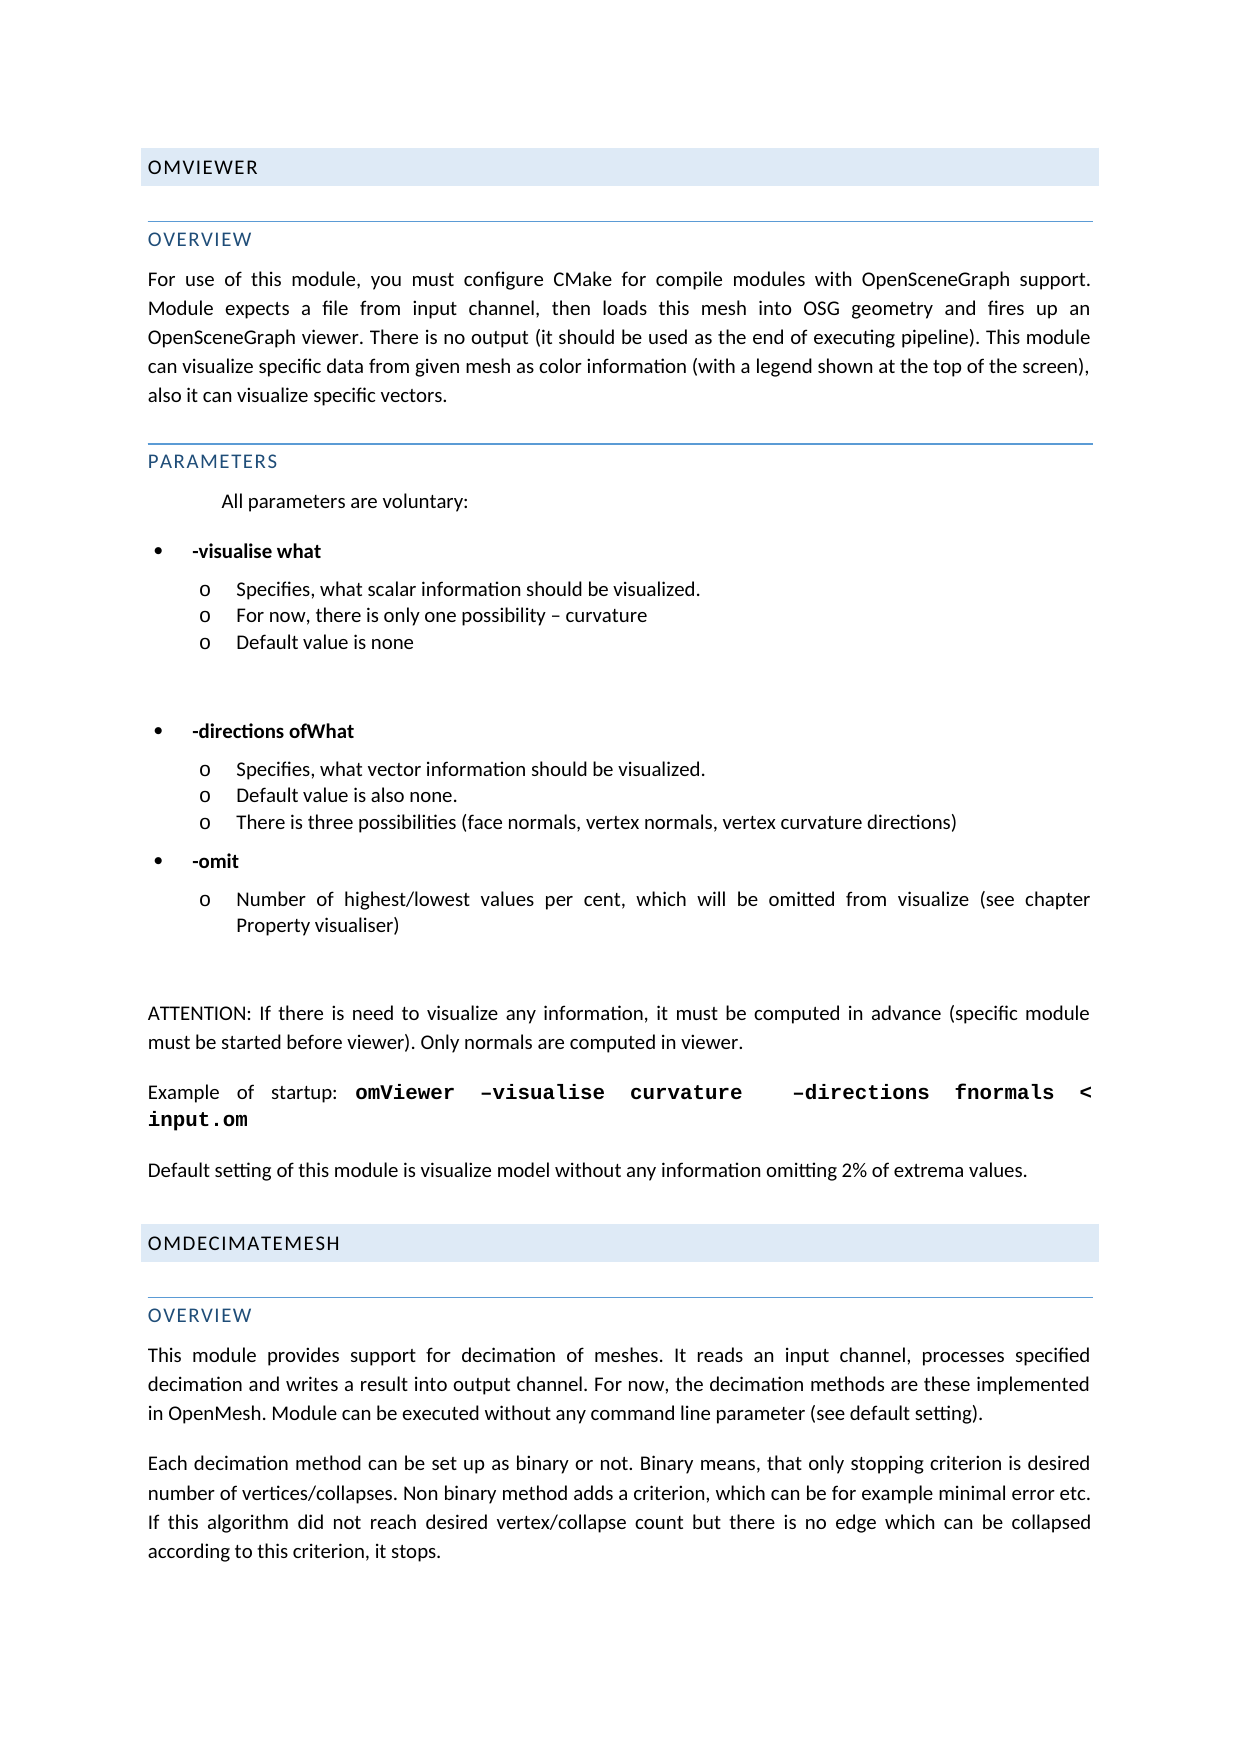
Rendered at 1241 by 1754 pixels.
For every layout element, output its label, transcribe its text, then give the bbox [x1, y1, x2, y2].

subtitle OMViewer [148, 154, 1093, 179]
text All parameters are voluntary: [148, 488, 1093, 514]
list For now, there is only one possibility – curvature [199, 603, 1093, 629]
subtitle OMDecimateMesh [148, 1230, 1093, 1256]
text Each decimation method can be set up as binary or not. Binary means, that only stopping criterion is desired number of vertices/collapses. Non binary method adds a criterion, which can be for example minimal error etc. If this algorithm did not reach desired vertex/collapse count but there is no edge which can be collapsed according to this criterion, it stops. [148, 1451, 1093, 1563]
list -visualise what [154, 538, 1093, 564]
text This module provides support for decimation of meshes. It reads an input channel, processes specified decimation and writes a result into output channel. For now, the decimation methods are these implemented in OpenMesh. Module can be executed without any command line parameter (see default setting). [148, 1342, 1093, 1426]
text ATTENTION: If there is need to visualize any information, it must be computed in advance (specific module must be started before viewer). Only normals are computed in viewer. [148, 1000, 1093, 1055]
text Example of startup: omViewer –visualise curvature –directions fnormals < input.om [148, 1079, 1093, 1133]
list Default value is also none. [199, 782, 1093, 809]
text Default setting of this module is visualize model without any information omitting 2% of extrema values. [148, 1157, 1093, 1183]
text For use of this module, you must configure CMake for compile modules with OpenSceneGraph support. Module expects a file from input channel, then loads this mesh into OSG geometry and fires up an OpenSceneGraph viewer. There is no output (it should be used as the end of executing pipeline). This module can visualize specific data from given mesh as color information (with a legend shown at the top of the screen), also it can visualize specific vectors. [148, 266, 1093, 408]
list Number of highest/lowest values per cent, which will be omitted from visualize (see chapter Property visualiser) [199, 886, 1093, 938]
list Specifies, what vector information should be visualized. [199, 756, 1093, 782]
subtitle Overview [148, 1298, 1093, 1328]
list -omit [154, 848, 1093, 873]
list Specifies, what scalar information should be visualized. [199, 576, 1093, 603]
subtitle Parameters [148, 445, 1093, 474]
list Default value is none [199, 629, 1093, 656]
list There is three possibilities (face normals, vertex normals, vertex curvature directions) [199, 809, 1093, 835]
subtitle Overview [148, 222, 1093, 252]
list -directions ofWhat [154, 718, 1093, 743]
